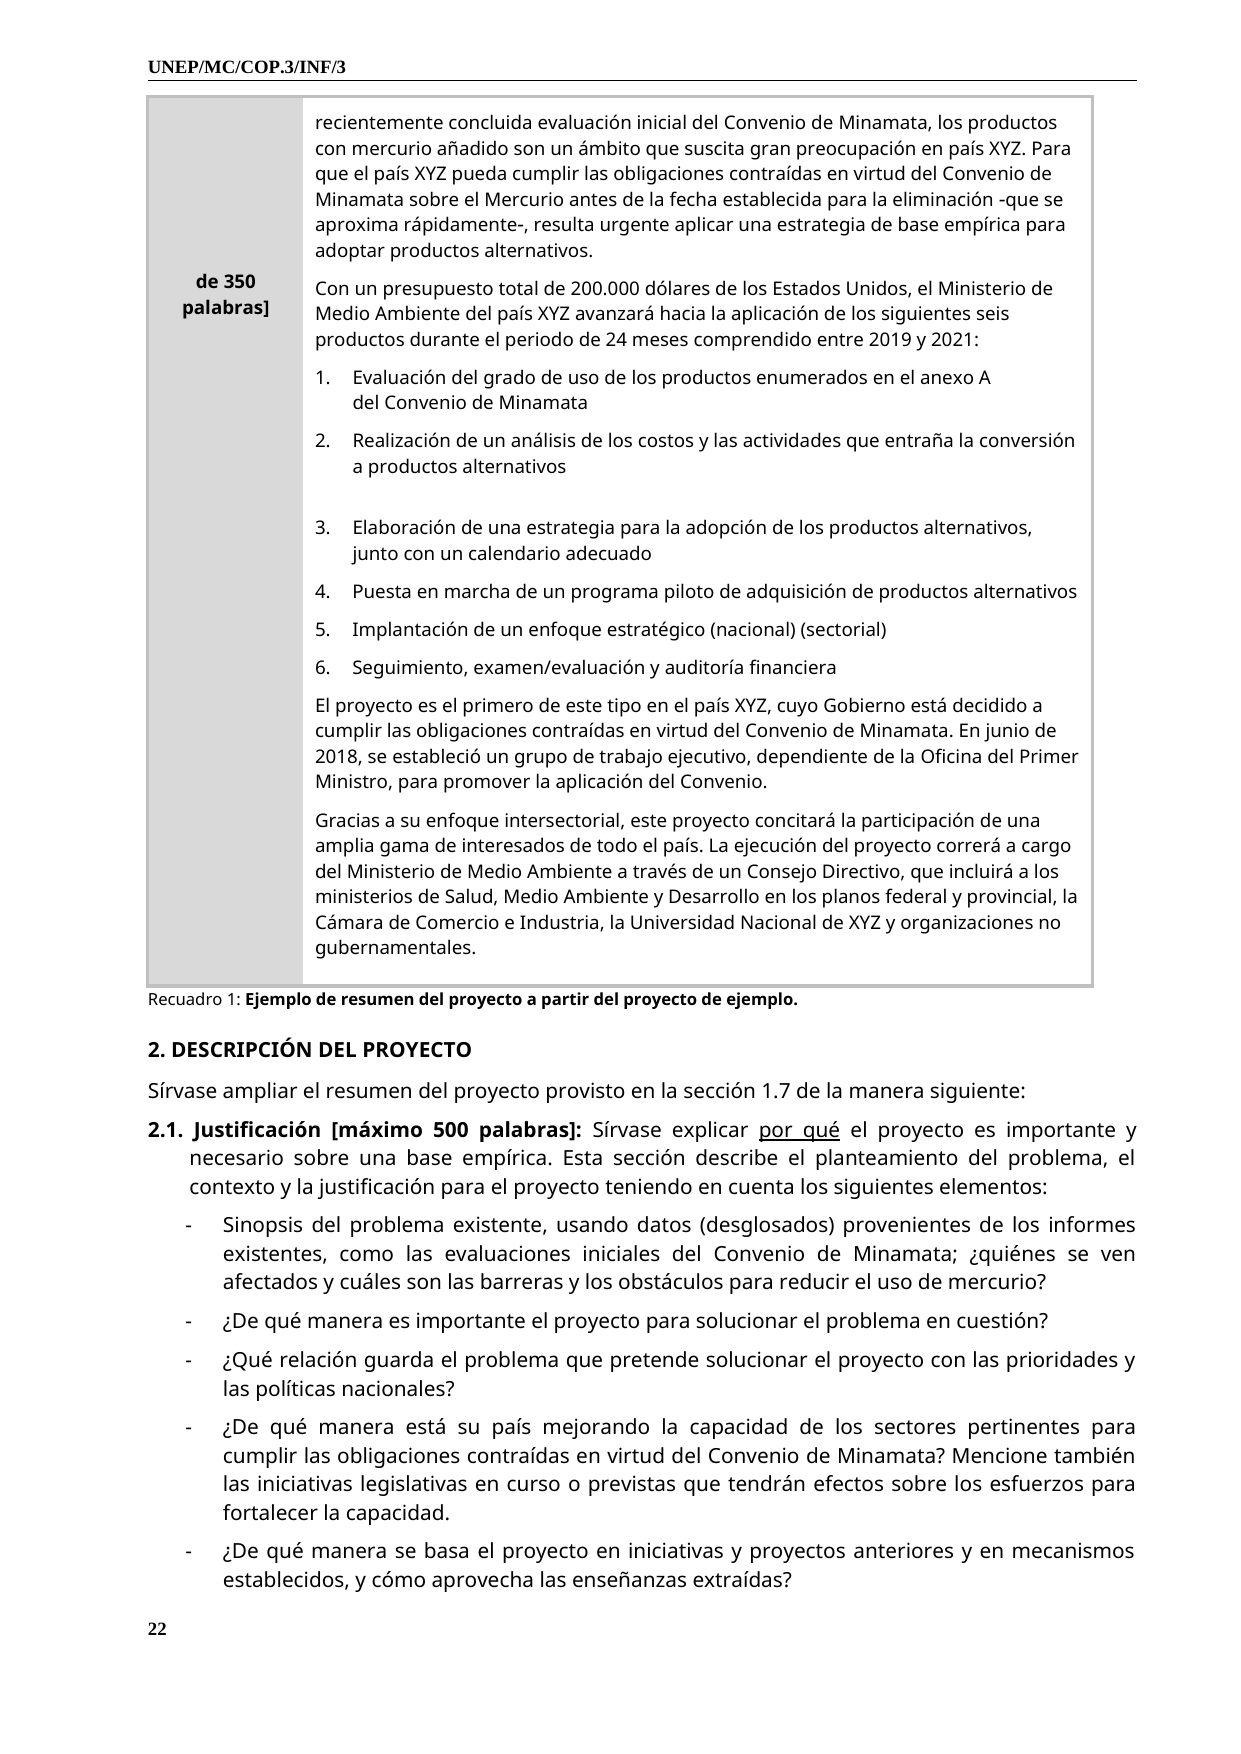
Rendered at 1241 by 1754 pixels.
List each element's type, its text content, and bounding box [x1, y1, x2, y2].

list ¿De qué manera se basa el proyecto en iniciativas y proyectos anteriores y en mecanismos establecidos, y cómo aprovecha las enseñanzas extraídas? [185, 1537, 1137, 1593]
text Sírvase ampliar el resumen del proyecto provisto en la sección 1.7 de la manera siguiente: [148, 1076, 1137, 1104]
table_cell [149, 503, 303, 984]
list ¿Qué relación guarda el problema que pretende solucionar el proyecto con las prioridades y las políticas nacionales? [185, 1345, 1137, 1402]
text Recuadro 1: Ejemplo de resumen del proyecto a partir del proyecto de ejemplo. [148, 987, 1137, 1010]
list Sinopsis del problema existente, usando datos (desglosados) provenientes de los informes existentes, como las evaluaciones iniciales del Convenio de Minamata; ¿quiénes se ven afectados y cuáles son las barreras y los obstáculos para reducir el uso de mercurio? [185, 1211, 1137, 1296]
list ¿De qué manera es importante el proyecto para solucionar el problema en cuestión? [185, 1306, 1137, 1335]
list ¿De qué manera está su país mejorando la capacidad de los sectores pertinentes para cumplir las obligaciones contraídas en virtud del Convenio de Minamata? Mencione también las iniciativas legislativas en curso o previstas que tendrán efectos sobre los esfuerzos para fortalecer la capacidad. [185, 1412, 1137, 1526]
text 2. DESCRIPCIÓN DEL PROYECTO [148, 1035, 1137, 1063]
text 2.1. Justificación [máximo 500 palabras]: Sírvase explicar por qué el proyecto es importante y necesario sobre una base empírica. Esta sección describe el planteamiento del problema, el contexto y la justificación para el proyecto teniendo en cuenta los siguientes elementos: [148, 1115, 1137, 1200]
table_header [304, 98, 1091, 503]
table_cell Elaboración de una estrategia para la adopción de los productos alternativos, junto con un calendario adecuado Puesta en marcha de un programa piloto de adquisición de productos alternativos Implantación de un enfoque estratégico (nacional) (sectorial) Seguimiento, examen/evaluación y auditoría financiera El proyecto es el primero de este tipo en el país XYZ, cuyo Gobierno está decidido a cumplir las obligaciones contraídas en virtud del Convenio de Minamata. En junio de 2018, se estableció un grupo de trabajo ejecutivo, dependiente de la Oficina del Primer Ministro, para promover la aplicación del Convenio. Gracias a su enfoque intersectorial, este proyecto concitará la participación de una amplia gama de interesados de todo el país. La ejecución del proyecto correrá a cargo del Ministerio de Medio Ambiente a través de un Consejo Directivo, que incluirá a los ministerios de Salud, Medio Ambiente y Desarrollo en los planos federal y provincial, la Cámara de Comercio e Industria, la Universidad Nacional de XYZ y organizaciones no gubernamentales. [304, 503, 1091, 984]
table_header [149, 98, 303, 503]
